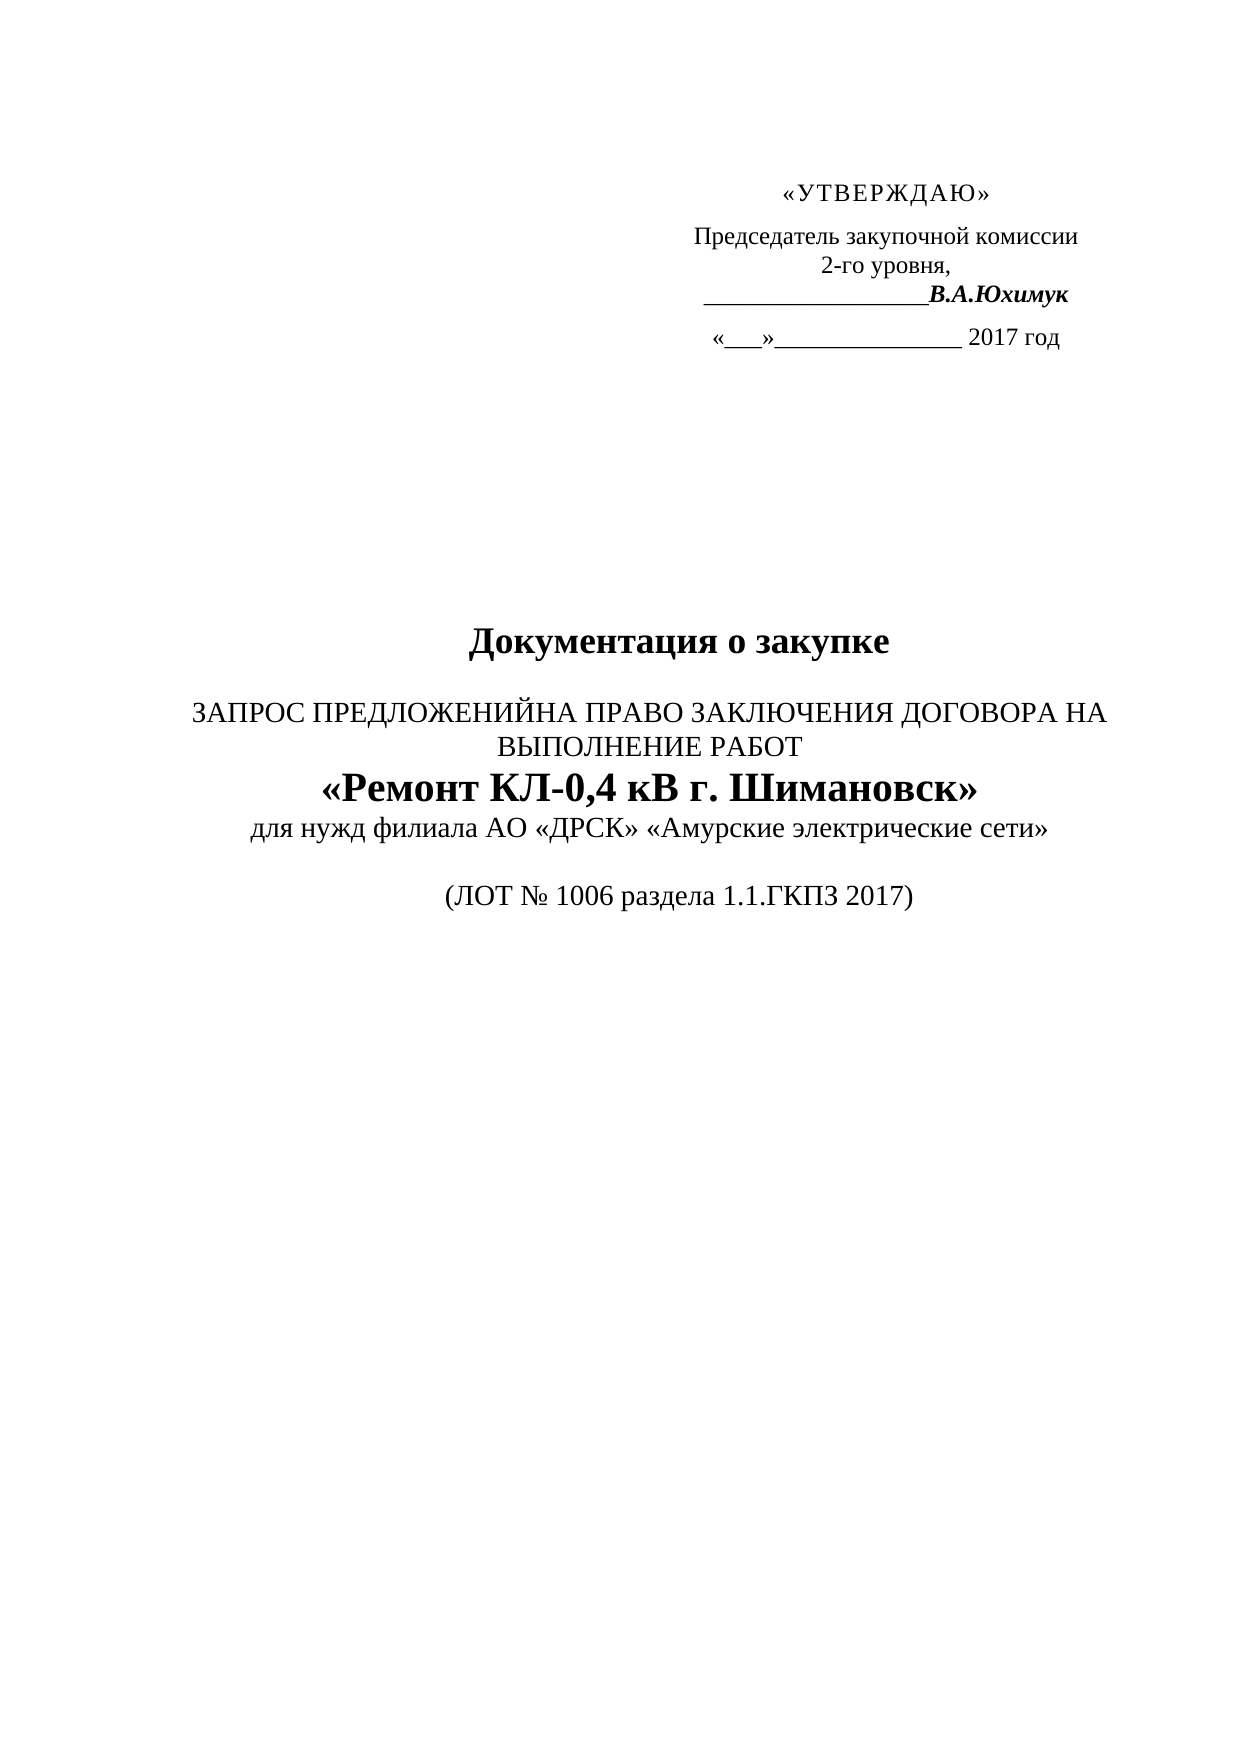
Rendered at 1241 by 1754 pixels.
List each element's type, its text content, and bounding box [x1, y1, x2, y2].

text «___»_______________ 2017 год [591, 322, 1181, 351]
text Запрос предложенийНА ПРАВО ЗАКЛЮЧЕНИЯ ДОГОВОРА НА ВЫПОЛНЕНИЕ РАБОТ [118, 696, 1181, 763]
text (ЛОТ № 1006 раздела 1.1.ГКПЗ 2017) [118, 878, 1181, 911]
text Документация о закупке [118, 619, 1181, 662]
text для нужд филиала АО «ДРСК» «Амурские электрические сети» [118, 811, 1181, 844]
text __________________В.А.Юхимук [591, 279, 1181, 307]
text «Ремонт КЛ-0,4 кВ г. Шимановск» [118, 763, 1181, 811]
text Председатель закупочной комиссии [591, 221, 1181, 250]
text 2-го уровня, [591, 250, 1181, 279]
text «УТВЕРЖДАЮ» [591, 178, 1181, 207]
